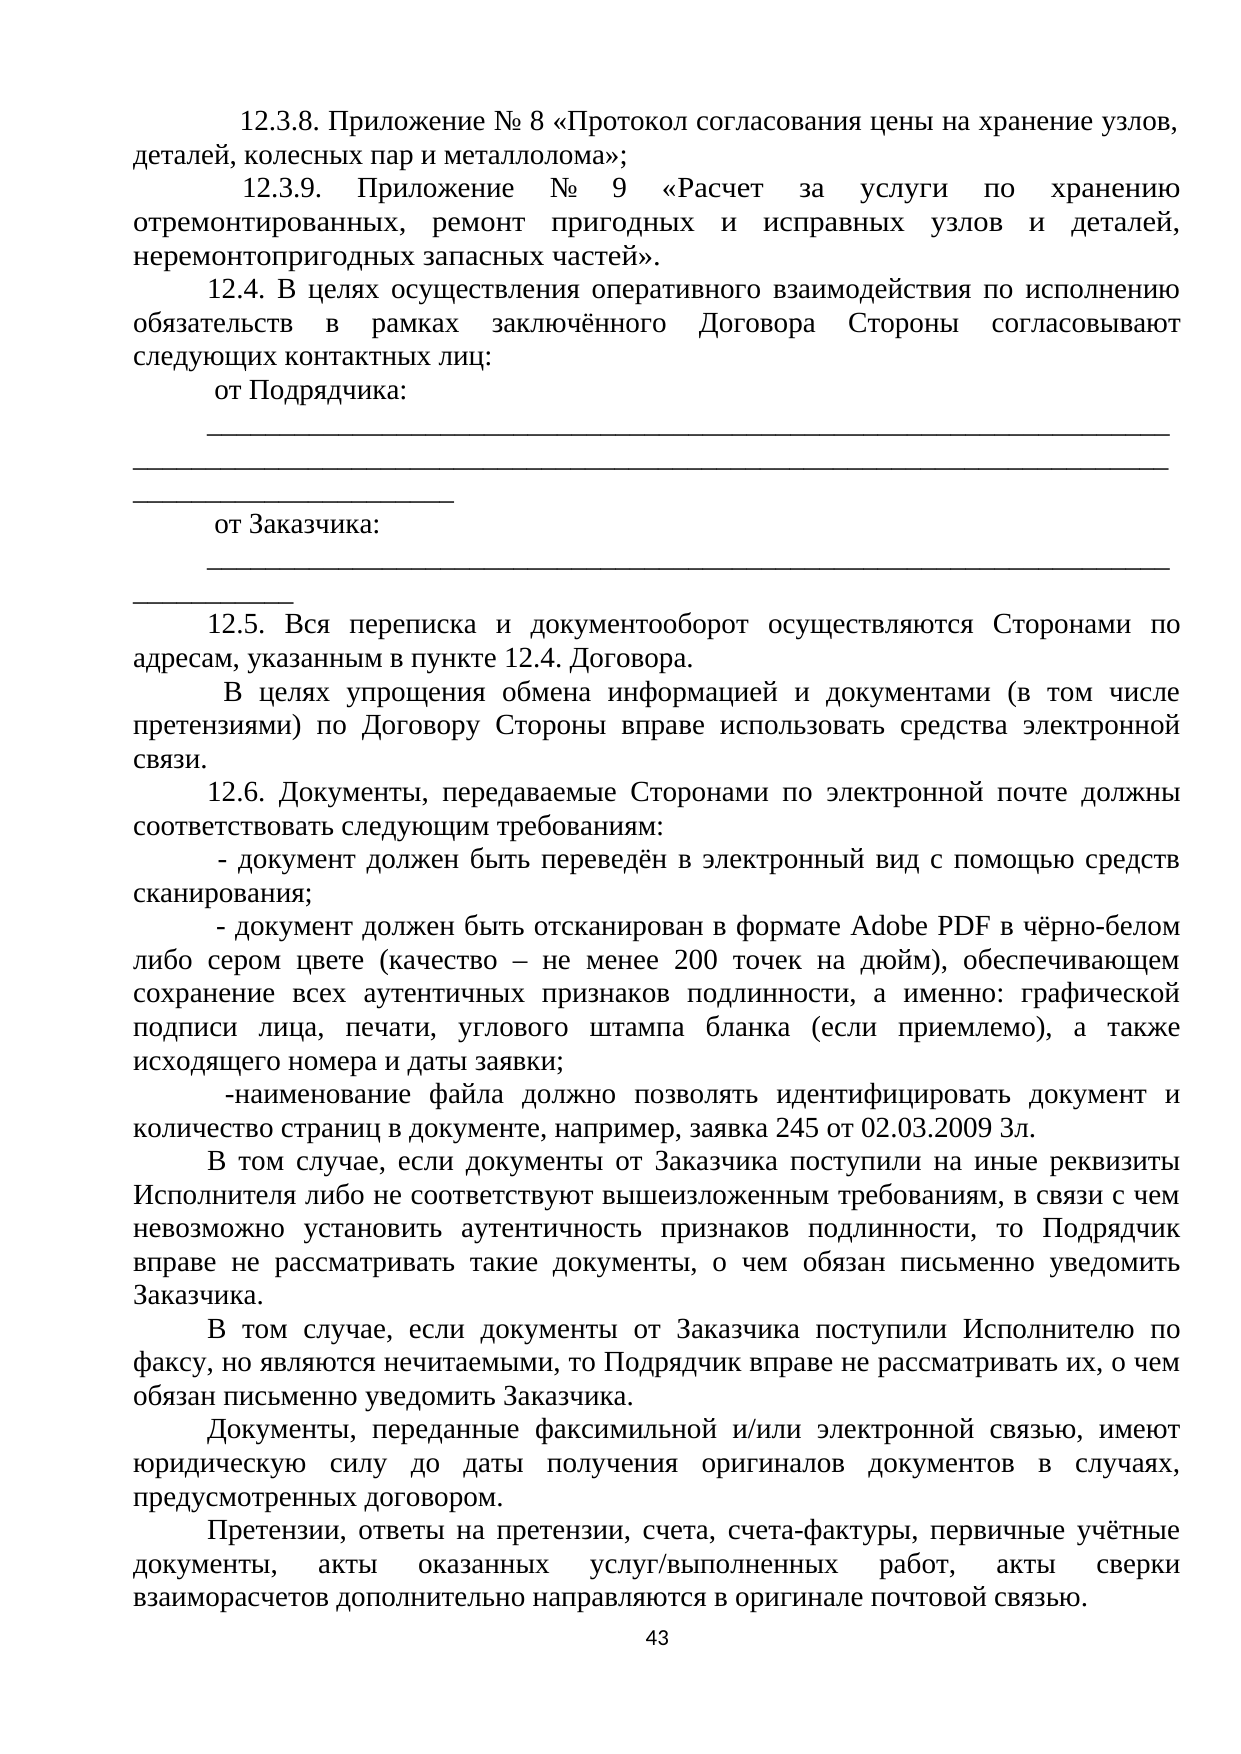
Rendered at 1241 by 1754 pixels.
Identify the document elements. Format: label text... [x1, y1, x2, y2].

text Претензии, ответы на претензии, счета, счета-фактуры, первичные учётные документы, акты оказанных услуг/выполненных работ, акты сверки взаиморасчетов дополнительно направляются в оригинале почтовой связью. [133, 1512, 1181, 1613]
text - документ должен быть переведён в электронный вид с помощью средств сканирования; [133, 841, 1181, 908]
text В том случае, если документы от Заказчика поступили на иные реквизиты Исполнителя либо не соответствуют вышеизложенным требованиям, в связи с чем невозможно установить аутентичность признаков подлинности, то Подрядчик вправе не рассматривать такие документы, о чем обязан письменно уведомить Заказчика. [133, 1143, 1181, 1311]
text Документы, переданные факсимильной и/или электронной связью, имеют юридическую силу до даты получения оригиналов документов в случаях, предусмотренных договором. [133, 1412, 1181, 1512]
text от Заказчика: [133, 506, 1181, 539]
text 12.3.9. Приложение № 9 «Расчет за услуги по хранению отремонтированных, ремонт пригодных и исправных узлов и деталей, неремонтопригодных запасных частей». [133, 171, 1181, 271]
text _____________________________________________________________________________ [133, 539, 1181, 607]
text от Подрядчика: [133, 372, 1181, 405]
text 12.3.8. Приложение № 8 «Протокол согласования цены на хранение узлов, деталей, колесных пар и металлолома»; [133, 103, 1181, 171]
text 12.4. В целях осуществления оперативного взаимодействия по исполнению обязательств в рамках заключённого Договора Стороны согласовывают следующих контактных лиц: [133, 271, 1181, 372]
text -наименование файла должно позволять идентифицировать документ и количество страниц в документе, например, заявка 245 от 02.03.2009 3л. [133, 1076, 1181, 1143]
text 12.6. Документы, передаваемые Сторонами по электронной почте должны соответствовать следующим требованиям: [133, 774, 1181, 841]
text 12.5. Вся переписка и документооборот осуществляются Сторонами по адресам, указанным в пункте 12.4. Договора. [133, 607, 1181, 674]
text В целях упрощения обмена информацией и документами (в том числе претензиями) по Договору Стороны вправе использовать средства электронной связи. [133, 674, 1181, 774]
text В том случае, если документы от Заказчика поступили Исполнителю по факсу, но являются нечитаемыми, то Подрядчик вправе не рассматривать их, о чем обязан письменно уведомить Заказчика. [133, 1311, 1181, 1412]
text - документ должен быть отсканирован в формате Adobe PDF в чёрно-белом либо сером цвете (качество – не менее 200 точек на дюйм), обеспечивающем сохранение всех аутентичных признаков подлинности, а именно: графической подписи лица, печати, углового штампа бланка (если приемлемо), а также исходящего номера и даты заявки; [133, 908, 1181, 1076]
text _______________________________________________________________________________________________________________________________________________________________ [133, 405, 1181, 506]
